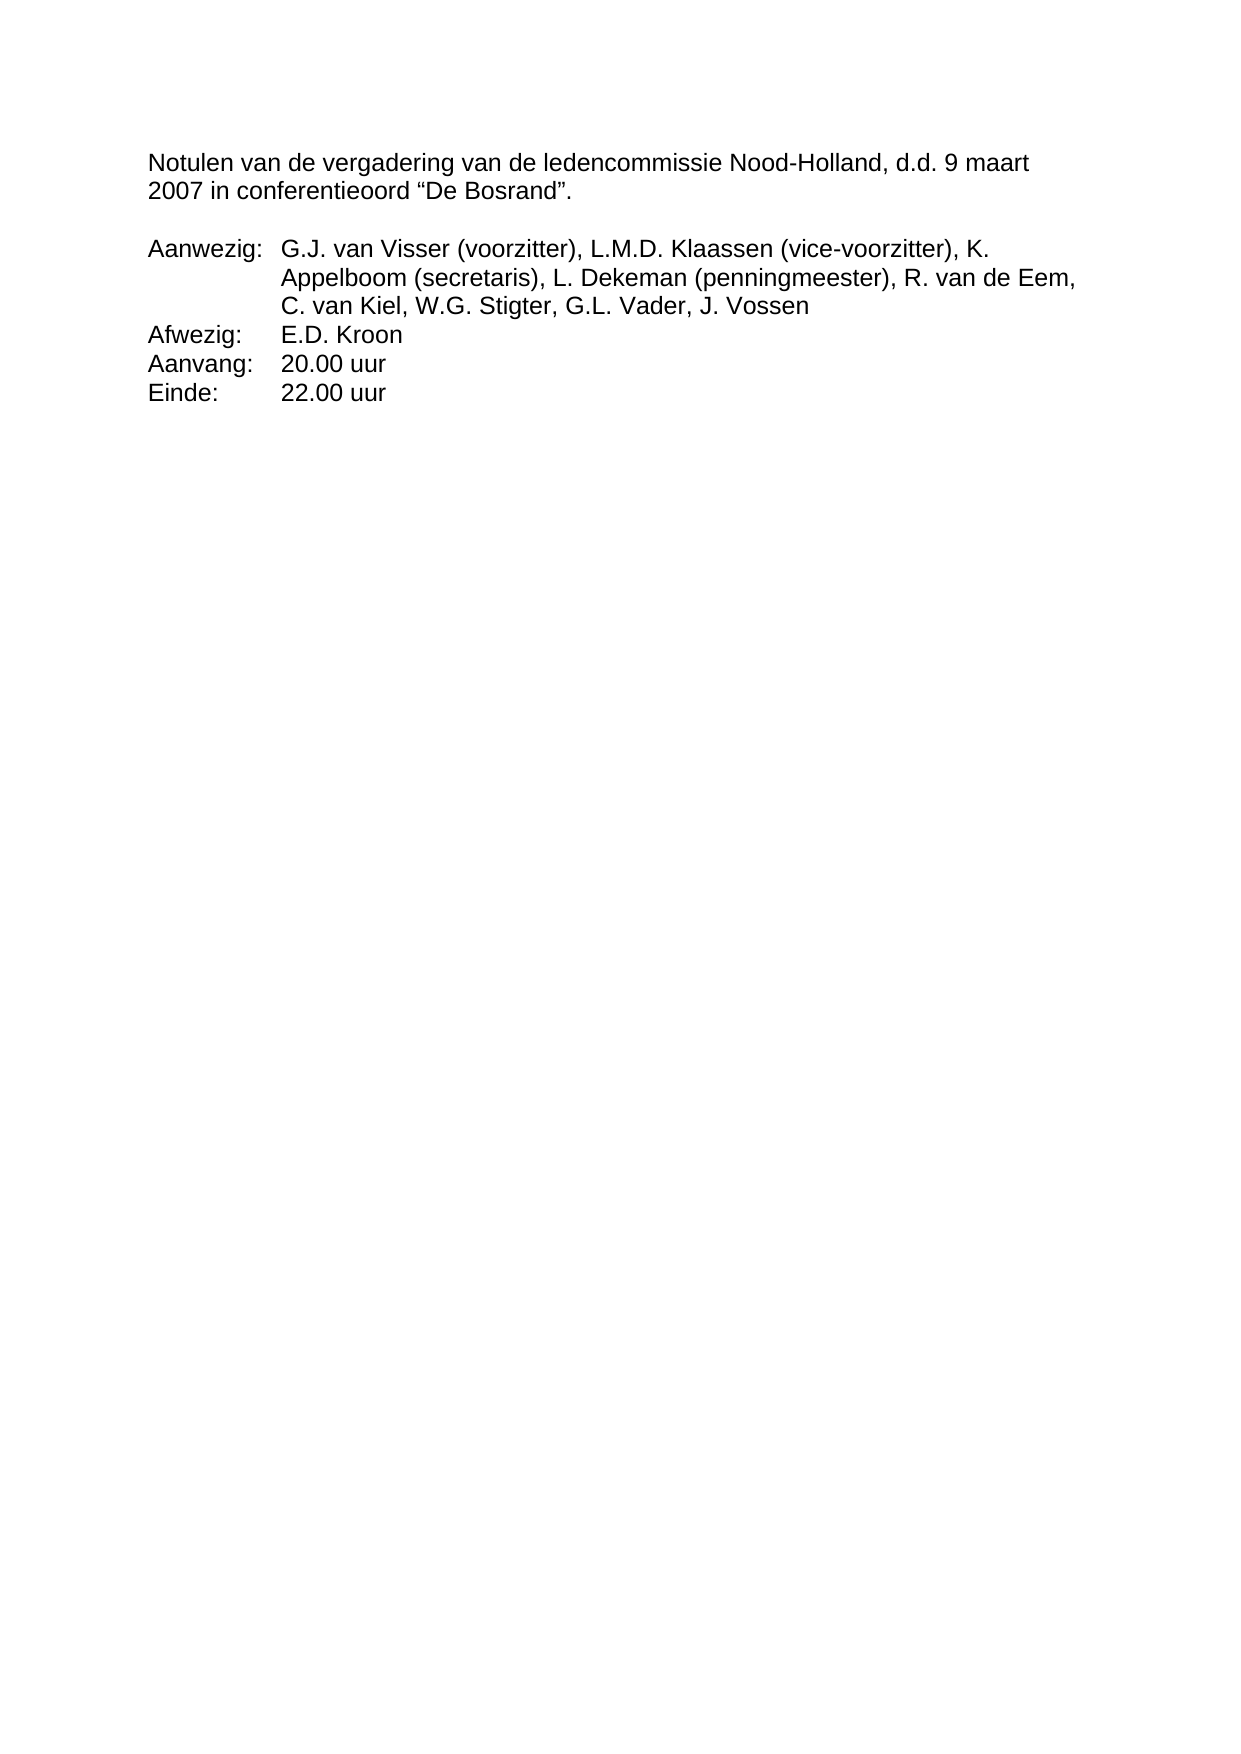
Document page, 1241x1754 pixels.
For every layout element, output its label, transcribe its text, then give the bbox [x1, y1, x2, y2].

text Aanvang: 20.00 uur [148, 349, 1093, 378]
text Einde: 22.00 uur [148, 378, 1093, 406]
text Notulen van de vergadering van de ledencommissie Nood-Holland, d.d. 9 maart 2007 in conferentieoord “De Bosrand”. [148, 148, 1093, 205]
text Afwezig: E.D. Kroon [148, 320, 1093, 349]
text Aanwezig: G.J. van Visser (voorzitter), L.M.D. Klaassen (vice-voorzitter), K. Appelboom (secretaris), L. Dekeman (penningmeester), R. van de Eem, C. van Kiel, W.G. Stigter, G.L. Vader, J. Vossen [148, 234, 1093, 320]
